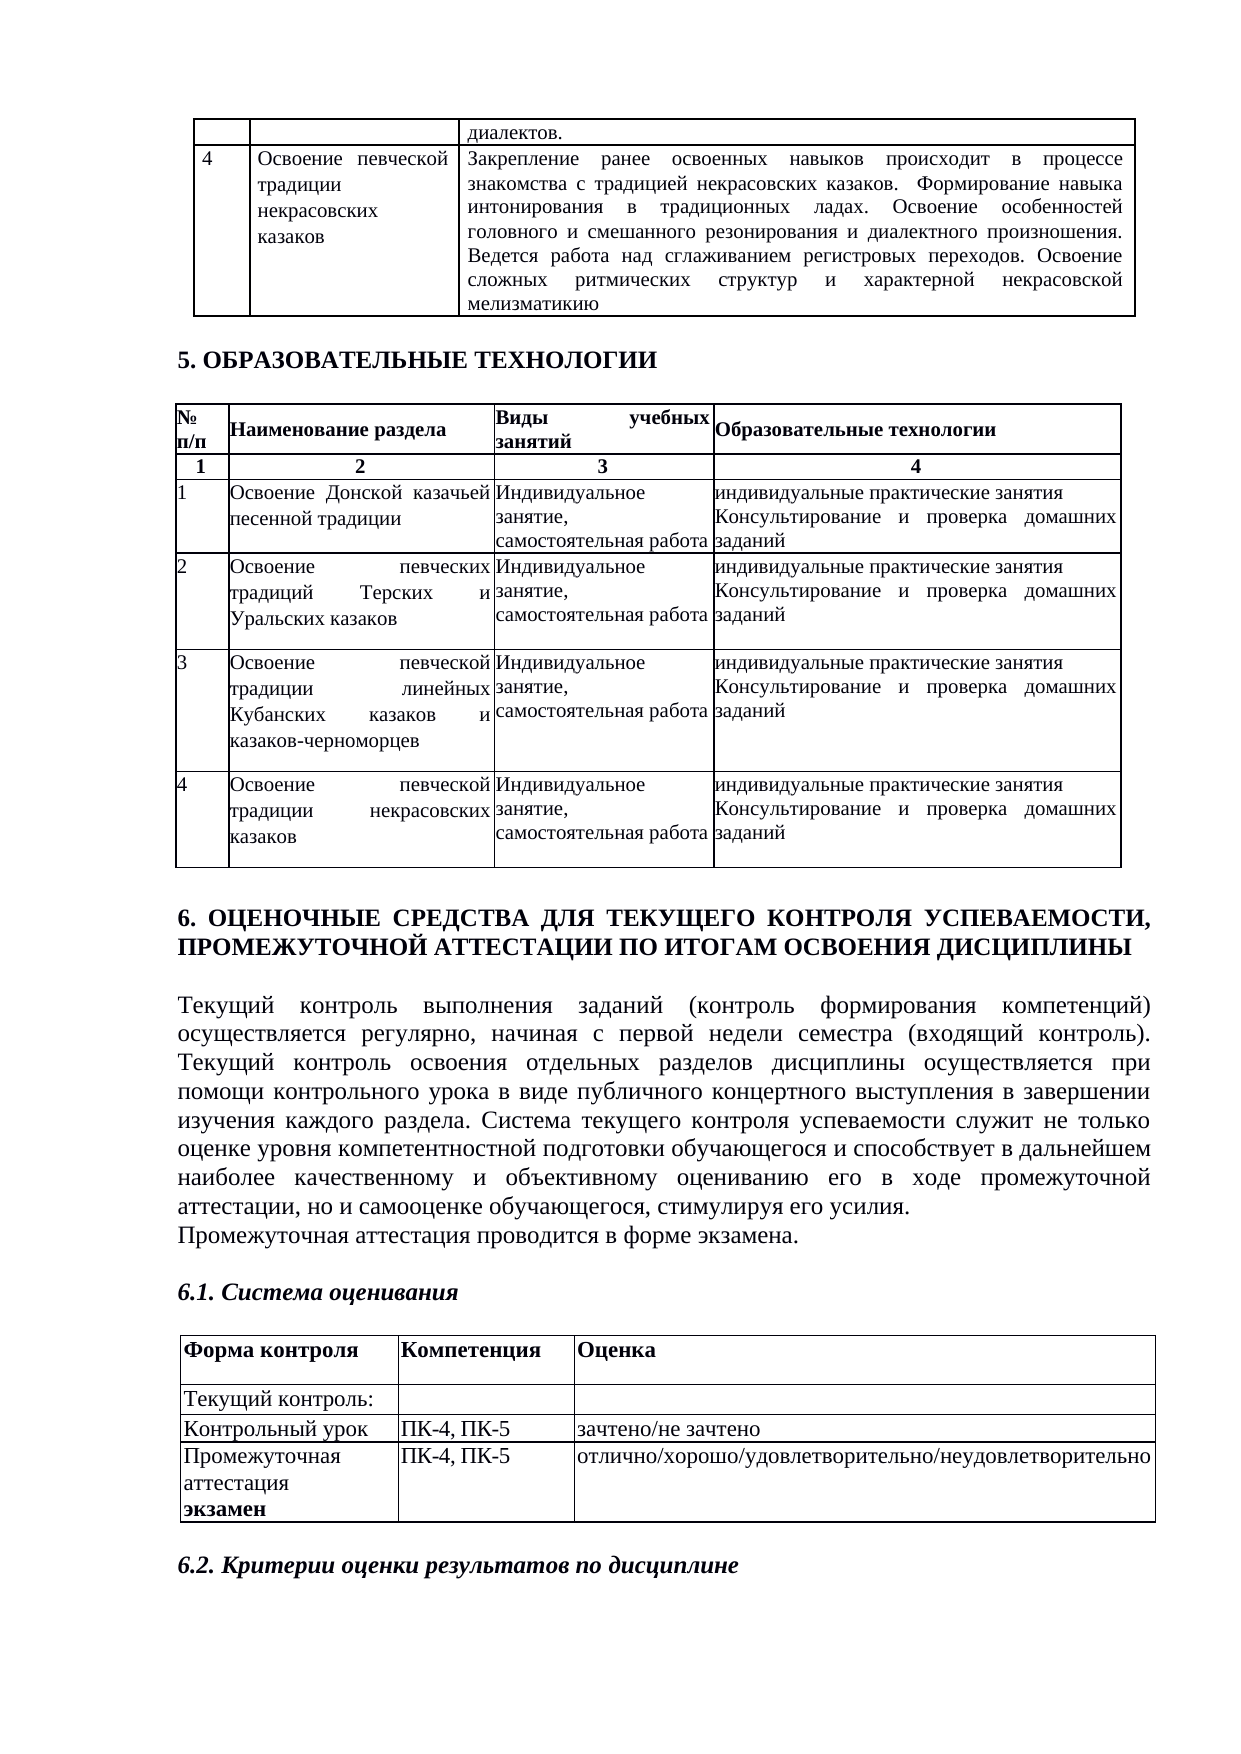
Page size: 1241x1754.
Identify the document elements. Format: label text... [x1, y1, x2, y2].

table_cell Освоение певческой традиции некрасовских казаков [251, 146, 458, 315]
table_cell Контрольный урок [181, 1415, 398, 1441]
table_cell индивидуальные практические занятия Консультирование и проверка домашних заданий [715, 554, 1120, 648]
table_cell 4 [177, 772, 228, 867]
text Текущий контроль выполнения заданий (контроль формирования компетенций) осуществляется регулярно, начиная с первой недели семестра (входящий контроль). Текущий контроль освоения отдельных разделов дисциплины осуществляется при помощи контрольного урока в виде публичного концертного выступления в завершении изучения каждого раздела. Система текущего контроля успеваемости служит не только оценке уровня компетентностной подготовки обучающегося и способствует в дальнейшем наиболее качественному и объективному оцениванию его в ходе промежуточной аттестации, но и самооценке обучающегося, стимулируя его усилия. [177, 990, 1152, 1220]
table_cell ПК-4, ПК-5 [399, 1415, 574, 1441]
table_cell 2 [177, 554, 228, 648]
table_header № п/п [177, 405, 228, 453]
table_header Виды учебных занятий [495, 405, 713, 453]
table_cell [399, 1385, 574, 1414]
text Промежуточная аттестация проводится в форме экзамена. [177, 1220, 1152, 1248]
table_header Оценка [575, 1336, 1155, 1384]
table_cell отлично/хорошо/удовлетворительно/неудовлетворительно [575, 1443, 1155, 1521]
table_cell Освоение певческой традиции линейных Кубанских казаков и казаков-черноморцев [230, 650, 494, 771]
table_cell Текущий контроль: [181, 1385, 398, 1414]
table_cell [251, 120, 458, 144]
text 6. ОЦЕНОЧНЫЕ СРЕДСТВА ДЛЯ ТЕКУЩЕГО КОНТРОЛЯ УСПЕВАЕМОСТИ, ПРОМЕЖУТОЧНОЙ АТТЕСТАЦИИ ПО ИТОГАМ ОСВОЕНИЯ ДИСЦИПЛИНЫ [177, 903, 1152, 961]
table_cell Индивидуальное занятие, самостоятельная работа [495, 772, 713, 867]
table_cell 1 [177, 455, 228, 478]
table_cell 3 [195, 120, 249, 144]
table_cell зачтено/не зачтено [575, 1415, 1155, 1441]
table_cell 2 [230, 455, 494, 478]
table_cell Освоение певческих традиций Терских и Уральских казаков [230, 554, 494, 648]
text 5. ОБРАЗОВАТЕЛЬНЫЕ ТЕХНОЛОГИИ [177, 346, 1152, 374]
table_cell 3 [177, 650, 228, 771]
table_cell индивидуальные практические занятия Консультирование и проверка домашних заданий [715, 480, 1120, 552]
table_cell 3 [495, 455, 713, 478]
table_cell [575, 1385, 1155, 1414]
text 6.2. Критерии оценки результатов по дисциплине [177, 1551, 1152, 1579]
table_cell индивидуальные практические занятия Консультирование и проверка домашних заданий [715, 650, 1120, 771]
table_cell ПК-4, ПК-5 [399, 1443, 574, 1521]
table_cell Освоение певческой традиции некрасовских казаков [230, 772, 494, 867]
table_header Компетенция [399, 1336, 574, 1384]
table_cell Закрепление ранее освоенных навыков происходит в процессе знакомства с традицией некрасовских казаков. Формирование навыка интонирования в традиционных ладах. Освоение особенностей головного и смешанного резонирования и диалектного произношения. Ведется работа над сглаживанием регистровых переходов. Освоение сложных ритмических структур и характерной некрасовской мелизматикию [460, 146, 1134, 315]
table_cell Индивидуальное занятие, самостоятельная работа [495, 650, 713, 771]
table_cell Освоение Донской казачьей песенной традиции [230, 480, 494, 552]
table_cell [460, 120, 1134, 144]
table_header Наименование раздела [230, 405, 494, 453]
text 6.1. Система оценивания [177, 1277, 1152, 1306]
table_cell Индивидуальное занятие, самостоятельная работа [495, 554, 713, 648]
table_header Форма контроля [181, 1336, 398, 1384]
table_cell 4 [715, 455, 1120, 478]
table_cell Промежуточная аттестация экзамен [181, 1443, 398, 1521]
table_cell Индивидуальное занятие, самостоятельная работа [495, 480, 713, 552]
table_cell 1 [177, 480, 228, 552]
table_cell 4 [195, 146, 249, 315]
table_header Образовательные технологии [715, 405, 1120, 453]
table_cell индивидуальные практические занятия Консультирование и проверка домашних заданий [715, 772, 1120, 867]
